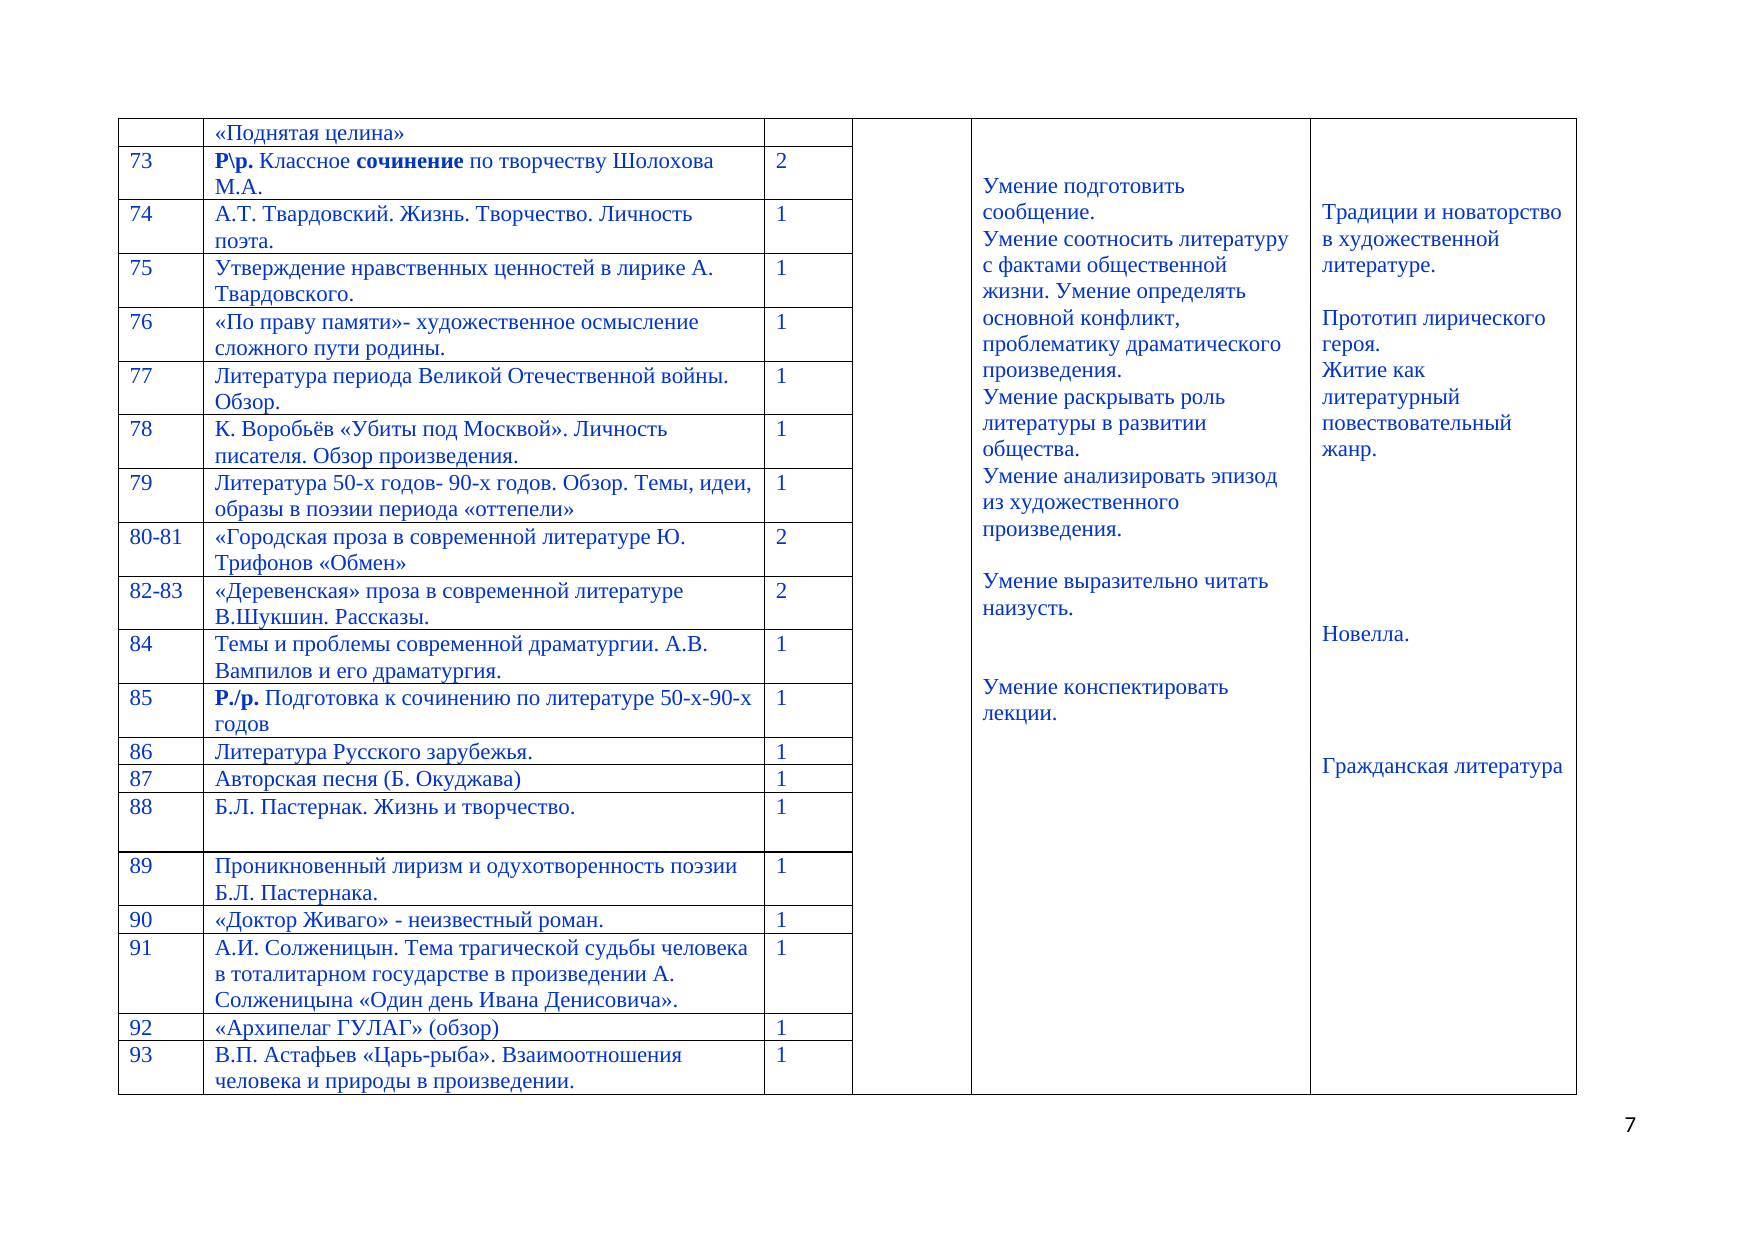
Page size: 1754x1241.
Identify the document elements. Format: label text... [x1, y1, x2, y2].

table_cell 91 [119, 934, 203, 1013]
table_cell 1 [765, 254, 852, 307]
table_cell 2 [765, 577, 852, 629]
table_cell 1 [765, 469, 852, 522]
table_cell Б.Л. Пастернак. Жизнь и творчество. [204, 793, 764, 851]
table_cell 1 [765, 684, 852, 737]
table_cell 89 [119, 853, 203, 905]
table_cell 90 [119, 906, 203, 933]
table_cell 85 [119, 684, 203, 737]
table_cell 1 [765, 853, 852, 905]
table_cell 1 [765, 308, 852, 361]
table_cell 1 [765, 415, 852, 468]
table_cell 77 [119, 362, 203, 414]
table_cell 1 [765, 793, 852, 851]
table_cell 82-83 [119, 577, 203, 629]
table_cell 1 [765, 738, 852, 764]
table_cell Утверждение нравственных ценностей в лирике А. Твардовского. [204, 254, 764, 307]
table_cell Темы и проблемы современной драматургии. А.В. Вампилов и его драматургия. [204, 630, 764, 683]
table_cell К. Воробьёв «Убиты под Москвой». Личность писателя. Обзор произведения. [204, 415, 764, 468]
table_cell «Архипелаг ГУЛАГ» (обзор) [204, 1014, 764, 1040]
table_cell 2 [765, 147, 852, 199]
table_cell Р./р. Подготовка к сочинению по литературе 50-х-90-х годов [204, 684, 764, 737]
table_cell 1 [765, 906, 852, 933]
table_cell 80-81 [119, 523, 203, 576]
table_cell 1 [765, 200, 852, 253]
table_cell А.Т. Твардовский. Жизнь. Творчество. Личность поэта. [204, 200, 764, 253]
table_cell «Доктор Живаго» - неизвестный роман. [204, 906, 764, 933]
table_cell 1 [765, 119, 852, 146]
table_cell А.И. Солженицын. Тема трагической судьбы человека в тоталитарном государстве в произведении А. Солженицына «Один день Ивана Денисовича». [204, 934, 764, 1013]
table_cell Авторская песня (Б. Окуджава) [204, 765, 764, 792]
table_cell Проникновенный лиризм и одухотворенность поэзии Б.Л. Пастернака. [204, 853, 764, 905]
table_cell 73 [119, 147, 203, 199]
table_cell «По праву памяти»- художественное осмысление сложного пути родины. [204, 308, 764, 361]
table_cell 75 [119, 254, 203, 307]
table_cell 93 [119, 1041, 203, 1094]
table_cell Р\р. Классное сочинение по творчеству Шолохова М.А. [204, 147, 764, 199]
table_cell В.П. Астафьев «Царь-рыба». Взаимоотношения человека и природы в произведении. [204, 1041, 764, 1094]
table_cell 72 [119, 119, 203, 146]
table_cell 88 [119, 793, 203, 851]
table_cell 84 [119, 630, 203, 683]
table_cell 1 [765, 934, 852, 1013]
table_cell 2 [765, 523, 852, 576]
table_cell 87 [119, 765, 203, 792]
table_cell 1 [765, 1041, 852, 1094]
table_cell 86 [119, 738, 203, 764]
table_cell 74 [119, 200, 203, 253]
table_cell 78 [119, 415, 203, 468]
table_cell «Деревенская» проза в современной литературе В.Шукшин. Рассказы. [204, 577, 764, 629]
table_cell 76 [119, 308, 203, 361]
table_cell 79 [119, 469, 203, 522]
table_cell 1 [765, 630, 852, 683]
table_cell 1 [765, 1014, 852, 1040]
table_cell Литература 50-х годов- 90-х годов. Обзор. Темы, идеи, образы в поэзии периода «оттепели» [204, 469, 764, 522]
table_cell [204, 119, 764, 146]
table_cell 1 [765, 765, 852, 792]
table_cell Литература периода Великой Отечественной войны. Обзор. [204, 362, 764, 414]
table_cell 92 [119, 1014, 203, 1040]
table_cell «Городская проза в современной литературе Ю. Трифонов «Обмен» [204, 523, 764, 576]
table_cell 1 [765, 362, 852, 414]
table_cell Литература Русского зарубежья. [204, 738, 764, 764]
